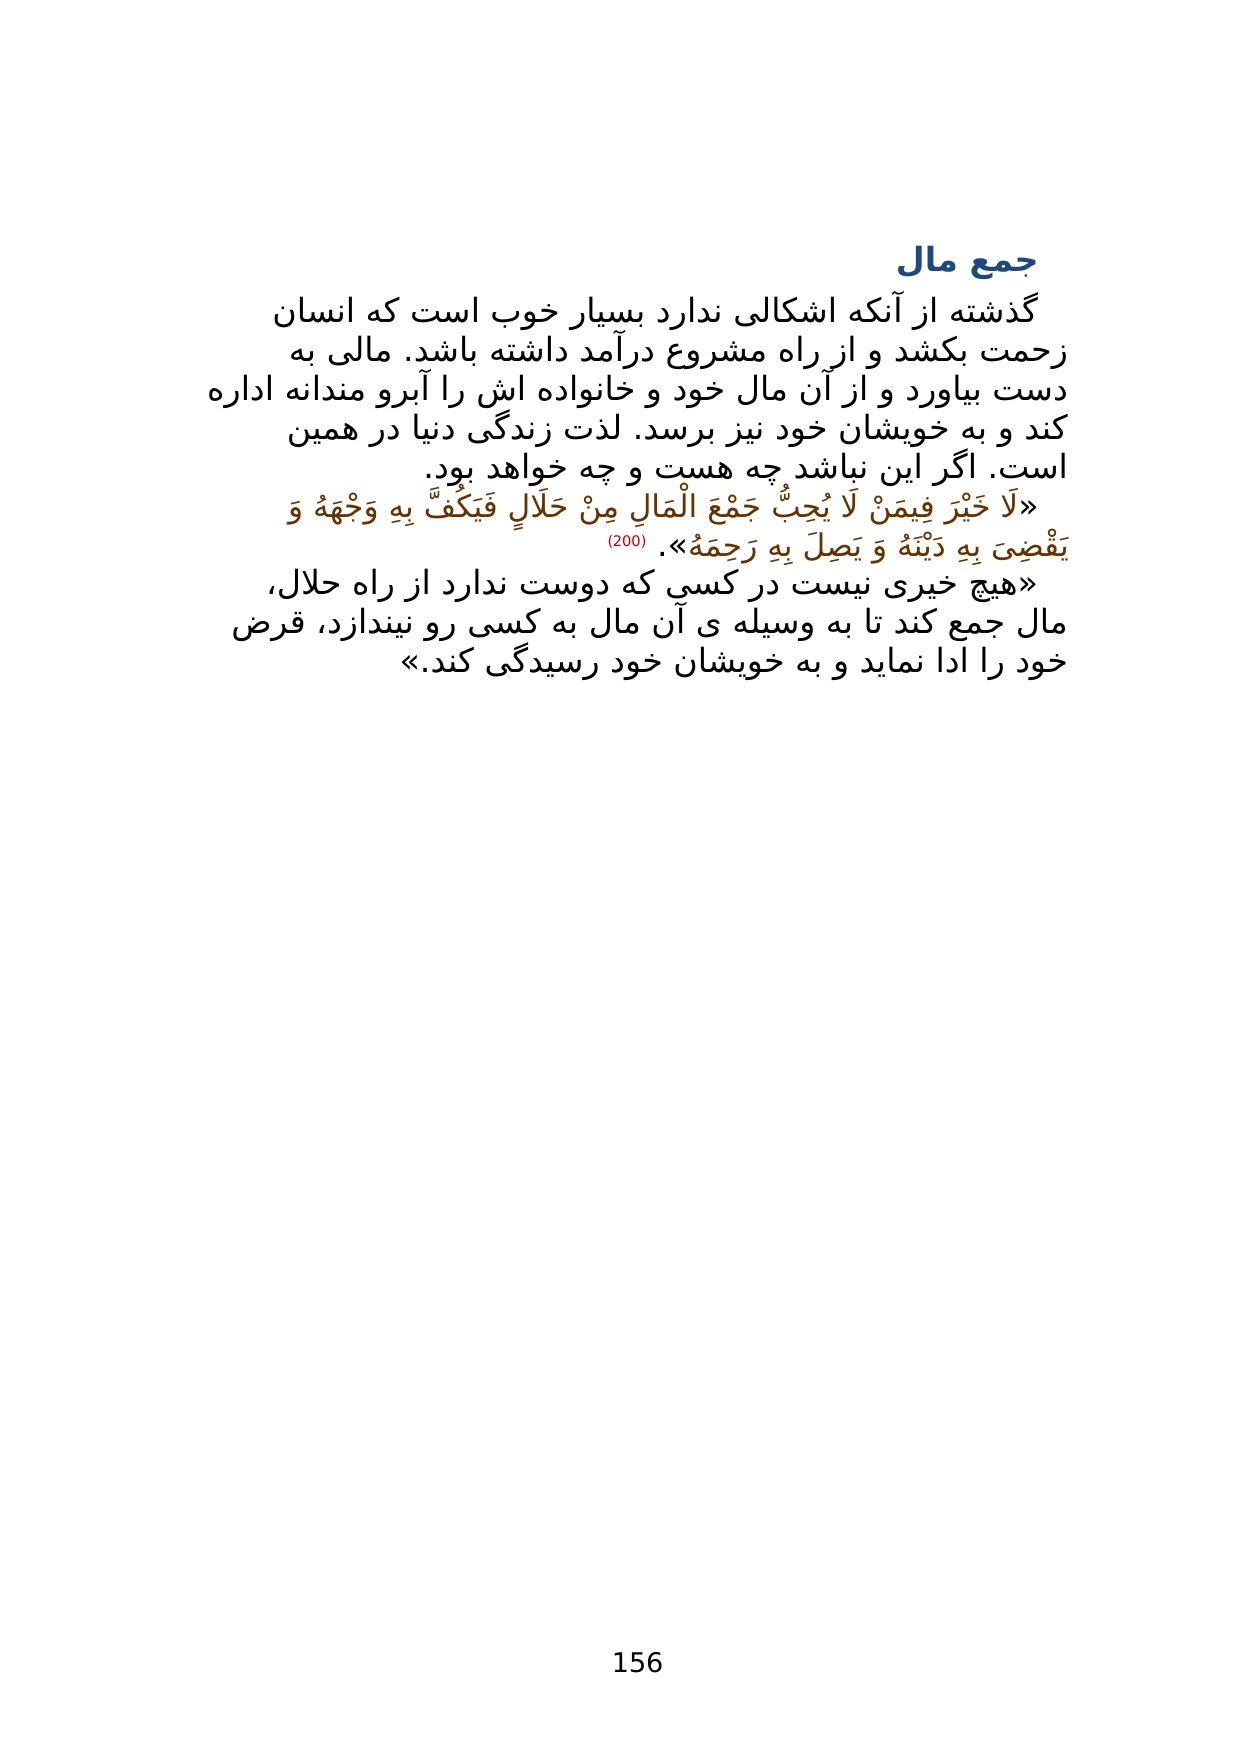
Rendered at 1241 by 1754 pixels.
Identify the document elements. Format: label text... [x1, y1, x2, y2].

text گذشته از آنکه اشکالی ندارد بسیار خوب است که انسان زحمت بکشد و از راه مشروع درآمد داشته باشد. مالی به دست بیاورد و از آن مال خود و خانواده اش را آبرو مندانه اداره کند و به خویشان خود نیز برسد. لذت زندگی دنیا در همین است. اگر این نباشد چه هست و چه خواهد بود. [206, 292, 1069, 486]
text «هیچ خیری نیست در کسی که دوست ندارد از راه حلال، مال جمع کند تا به وسیله ی آن مال به کسی رو نیندازد، قرض خود را ادا نماید و به خویشان خود رسیدگی کند.» [206, 564, 1069, 680]
subtitle جمع مال [206, 241, 1069, 279]
text «لَا خَیْرَ فِیمَنْ لَا یُحِبُّ جَمْعَ الْمَالِ مِنْ حَلَالٍ فَیَکُفَّ بِهِ وَجْهَهُ وَ یَقْضِیَ بِهِ دَیْنَهُ وَ یَصِلَ بِهِ رَحِمَهُ». (200) [206, 486, 1069, 564]
